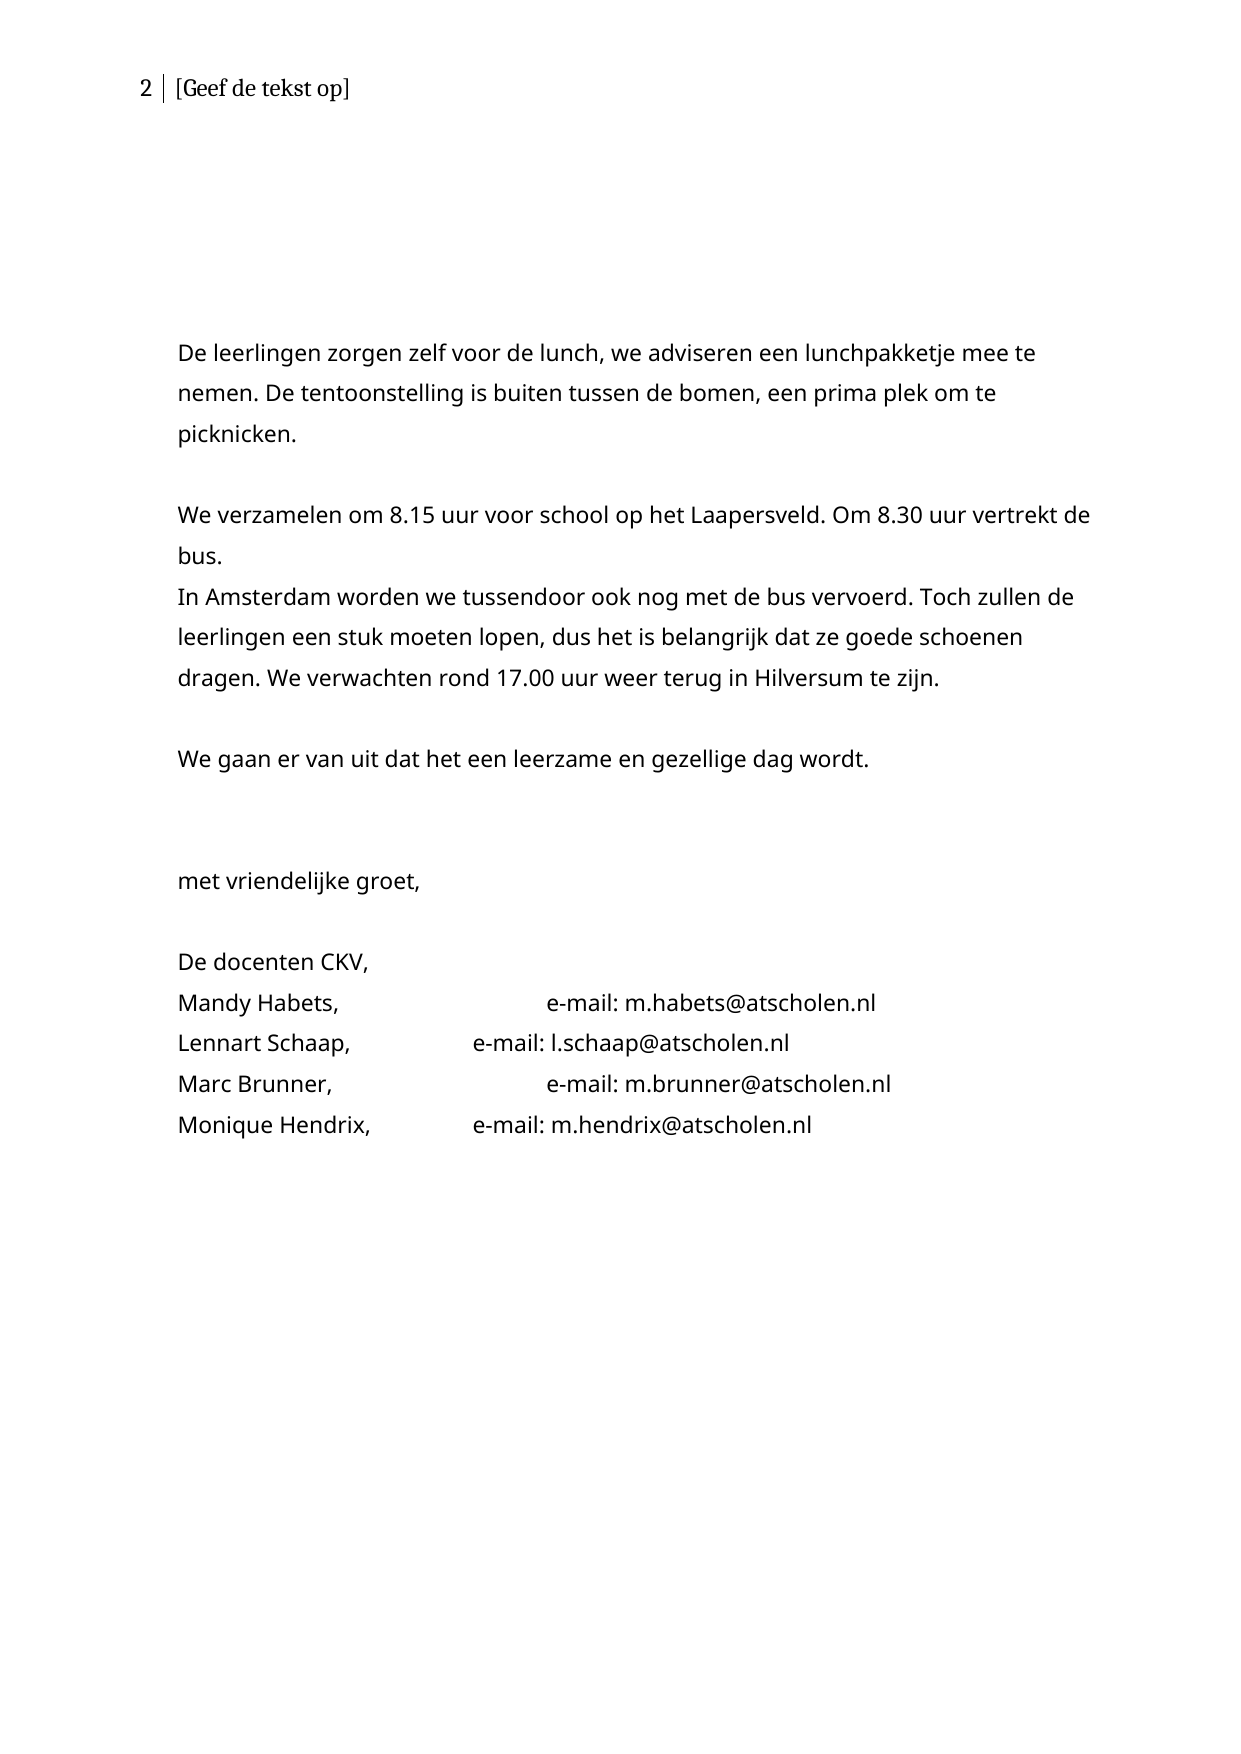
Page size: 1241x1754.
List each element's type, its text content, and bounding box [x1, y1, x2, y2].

text met vriendelijke groet, [177, 865, 1093, 896]
text Lennart Schaap, e-mail: l.schaap@atscholen.nl [177, 1027, 1093, 1058]
text We verzamelen om 8.15 uur voor school op het Laapersveld. Om 8.30 uur vertrekt de bus. [177, 499, 1093, 571]
text De docenten CKV, [177, 946, 1093, 977]
text De leerlingen zorgen zelf voor de lunch, we adviseren een lunchpakketje mee te nemen. De tentoonstelling is buiten tussen de bomen, een prima plek om te picknicken. [177, 337, 1093, 449]
text Marc Brunner, e-mail: m.brunner@atscholen.nl [177, 1068, 1093, 1099]
text Monique Hendrix, e-mail: m.hendrix@atscholen.nl [177, 1108, 1093, 1140]
text In Amsterdam worden we tussendoor ook nog met de bus vervoerd. Toch zullen de leerlingen een stuk moeten lopen, dus het is belangrijk dat ze goede schoenen dragen. We verwachten rond 17.00 uur weer terug in Hilversum te zijn. [177, 580, 1093, 693]
text We gaan er van uit dat het een leerzame en gezellige dag wordt. [177, 743, 1093, 774]
text Mandy Habets, e-mail: m.habets@atscholen.nl [177, 987, 1093, 1018]
